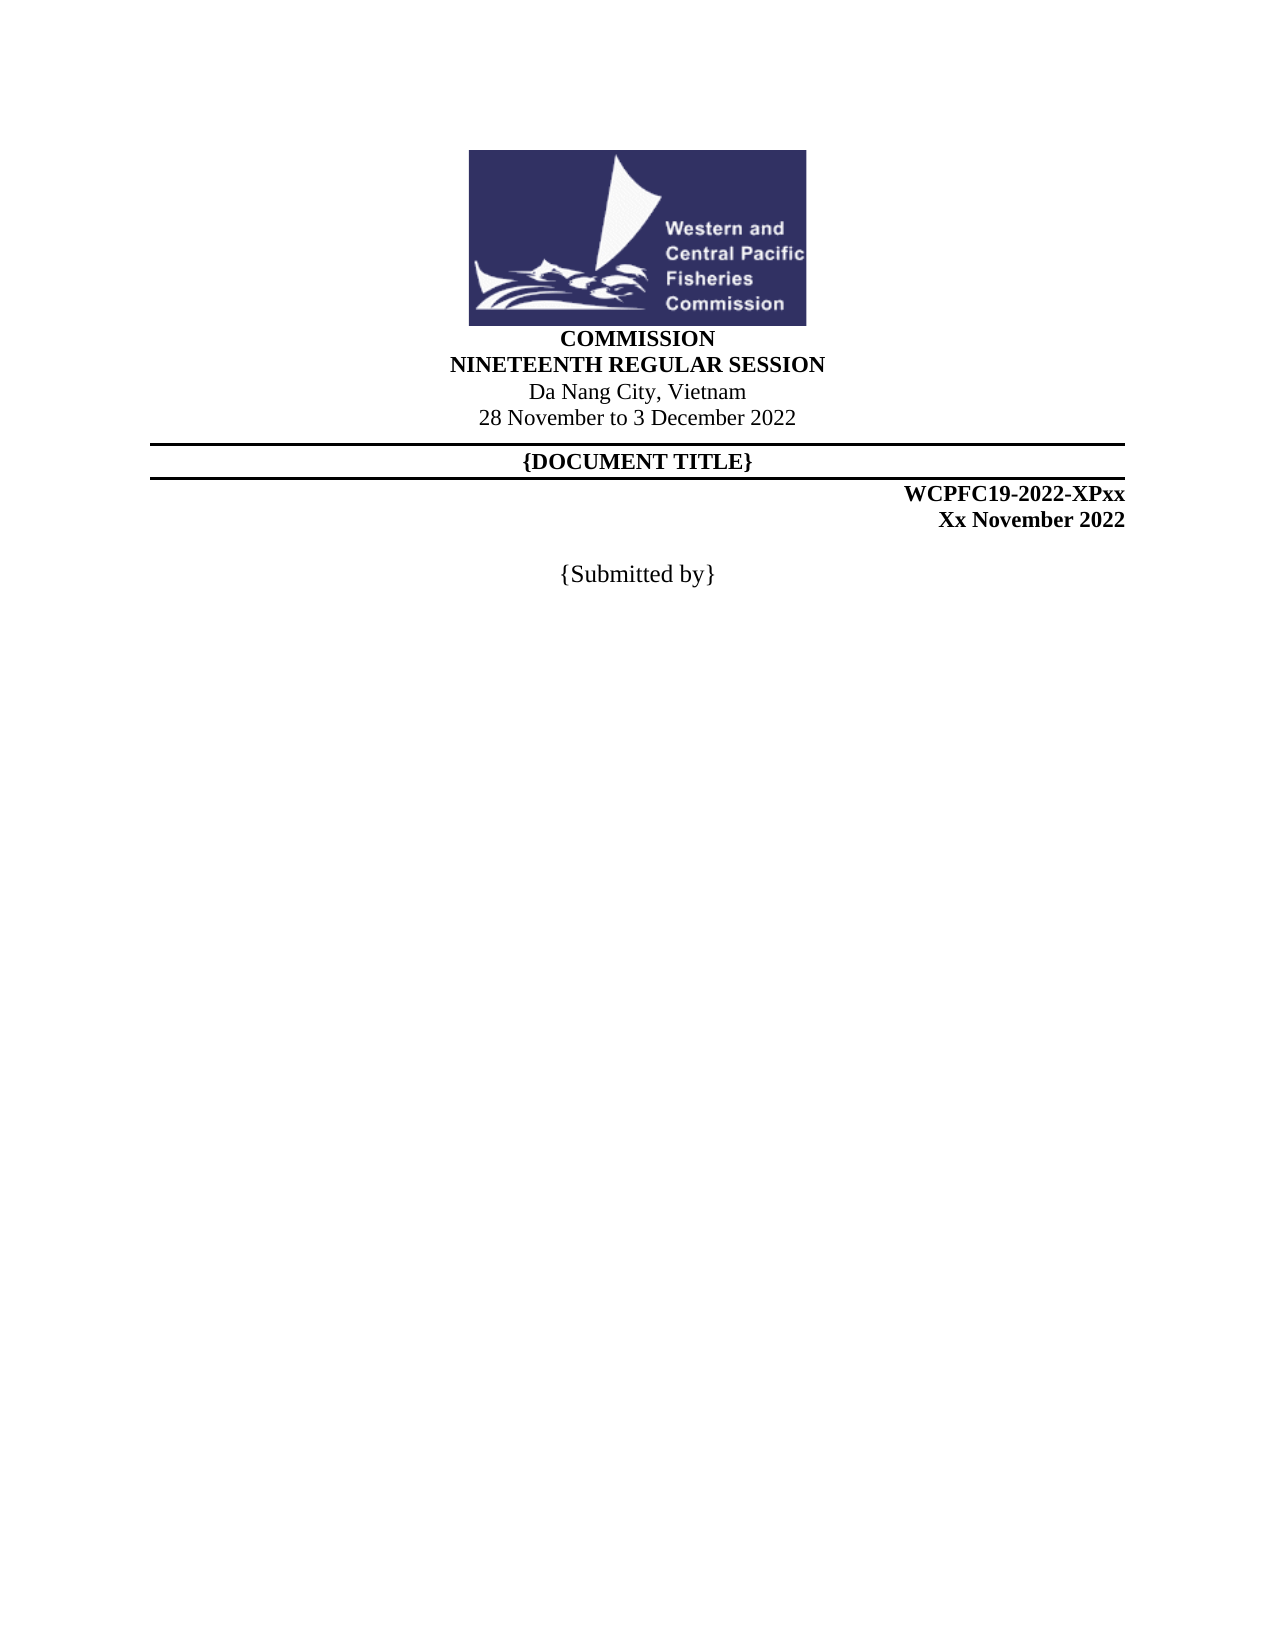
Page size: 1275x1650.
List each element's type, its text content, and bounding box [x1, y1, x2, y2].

text Xx November 2022 [150, 506, 1125, 532]
picture [468, 150, 807, 326]
text Da Nang City, Vietnam [150, 378, 1125, 404]
text WCPFC19-2022-XPxx [150, 480, 1125, 506]
text {Submitted by} [150, 559, 1125, 588]
text COMMISSION [150, 325, 1125, 351]
text NINETEENTH REGULAR SESSION [150, 351, 1125, 378]
text 28 November to 3 December 2022 [150, 404, 1125, 431]
text {DOCUMENT TITLE} [150, 446, 1125, 477]
